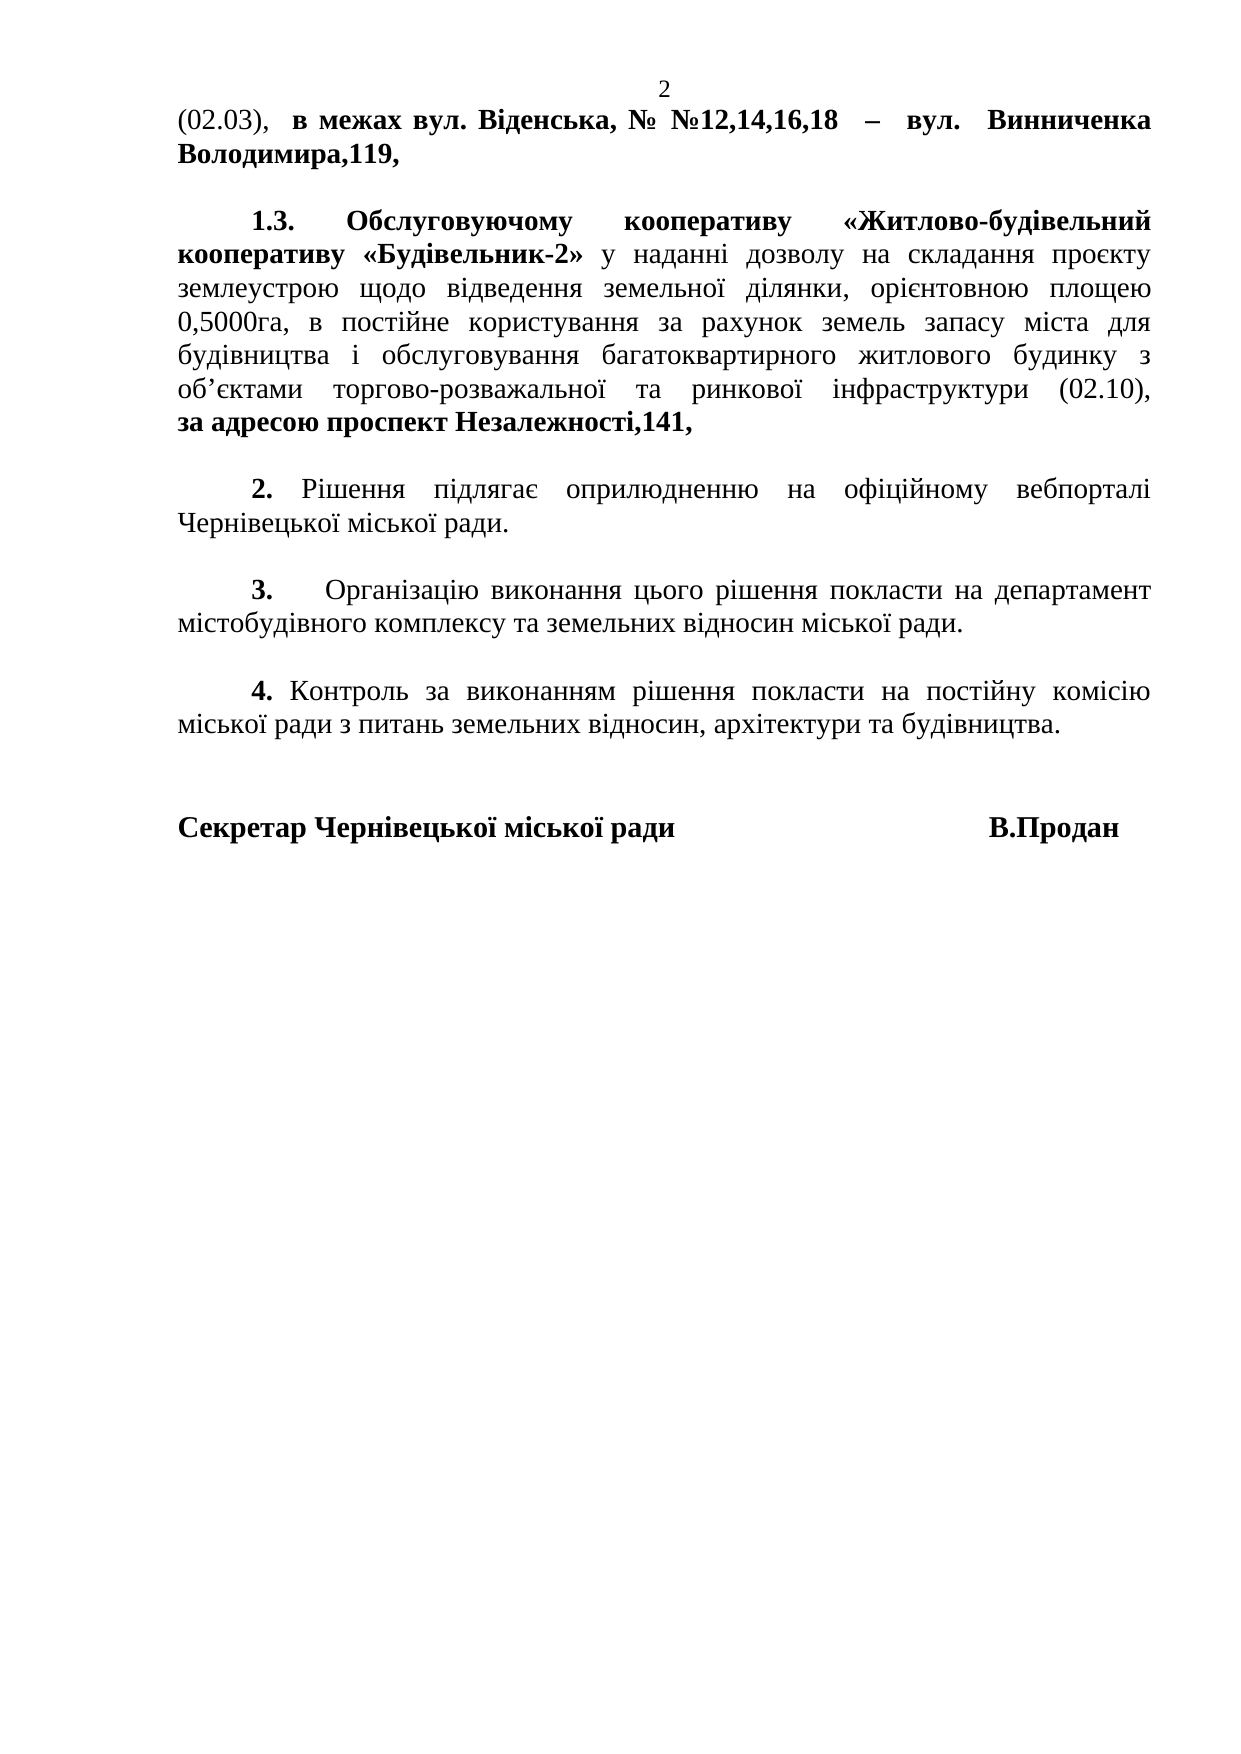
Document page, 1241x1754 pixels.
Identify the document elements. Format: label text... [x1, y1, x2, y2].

text Секретар Чернівецької міської ради В.Продан [177, 809, 1152, 844]
list Організацію виконання цього рішення покласти на департамент містобудівного комплексу та земельних відносин міської ради. [177, 572, 1152, 639]
text 1.3. Обслуговуючому кооперативу «Житлово-будівельний кооперативу «Будівельник-2» у наданні дозволу на складання проєкту землеустрою щодо відведення земельної ділянки, орієнтовною площею 0,5000га, в постійне користування за рахунок земель запасу міста для будівництва і обслуговування багатоквартирного житлового будинку з об’єктами торгово-розважальної та ринкової інфраструктури (02.10), за адресою проспект Незалежності,141, [177, 203, 1152, 438]
text (02.03), в межах вул. Віденська, №№12,14,16,18 – вул. Винниченка Володимира,119, [177, 102, 1152, 169]
text 2. Рішення підлягає оприлюдненню на офіційному вебпорталі Чернівецької міської ради. [177, 471, 1152, 538]
text 4. Контроль за виконанням рішення покласти на постійну комісію міської ради з питань земельних відносин, архітектури та будівництва. [177, 673, 1152, 740]
